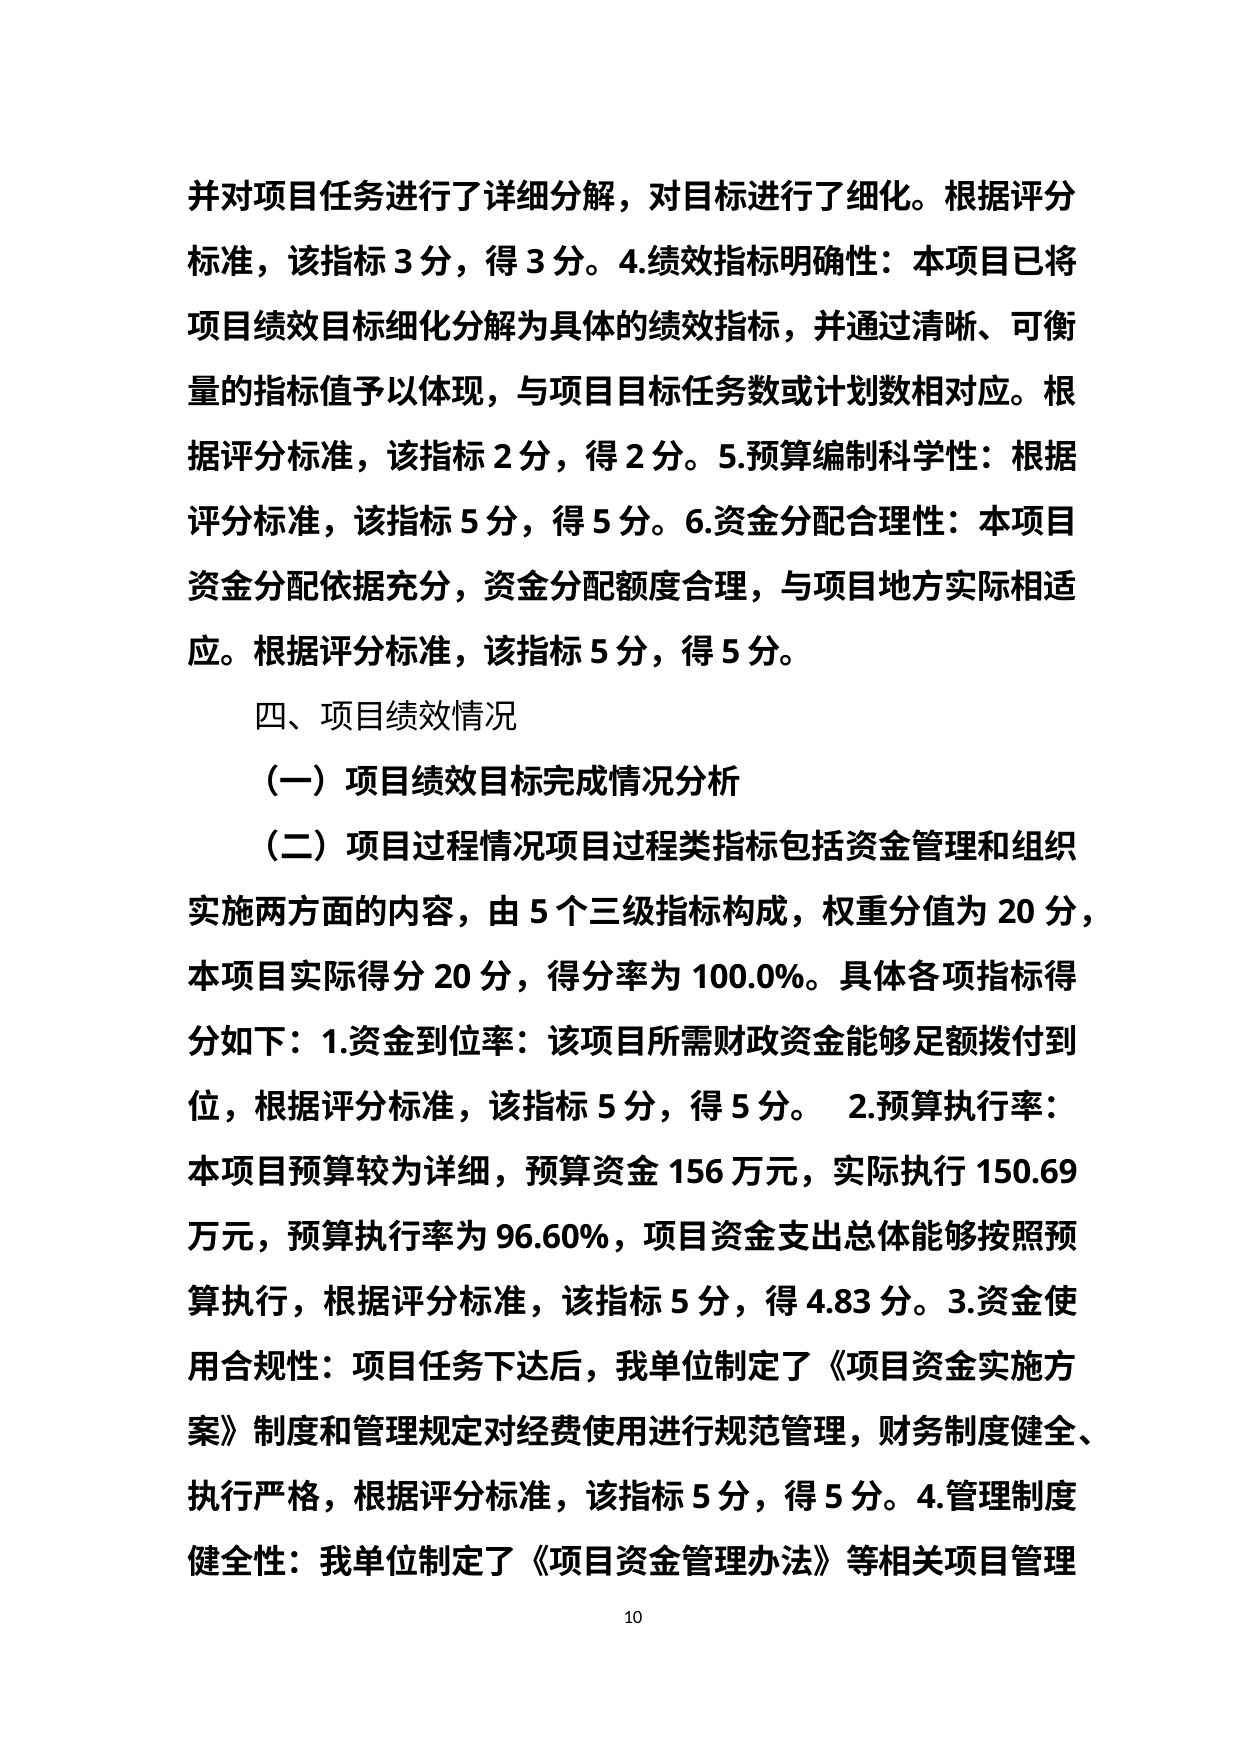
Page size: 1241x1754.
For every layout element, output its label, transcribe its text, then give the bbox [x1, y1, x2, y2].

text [187, 812, 1078, 1592]
text （一）项目绩效目标完成情况分析 [187, 747, 1078, 812]
text 四、项目绩效情况 [187, 682, 1078, 747]
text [187, 162, 1078, 682]
